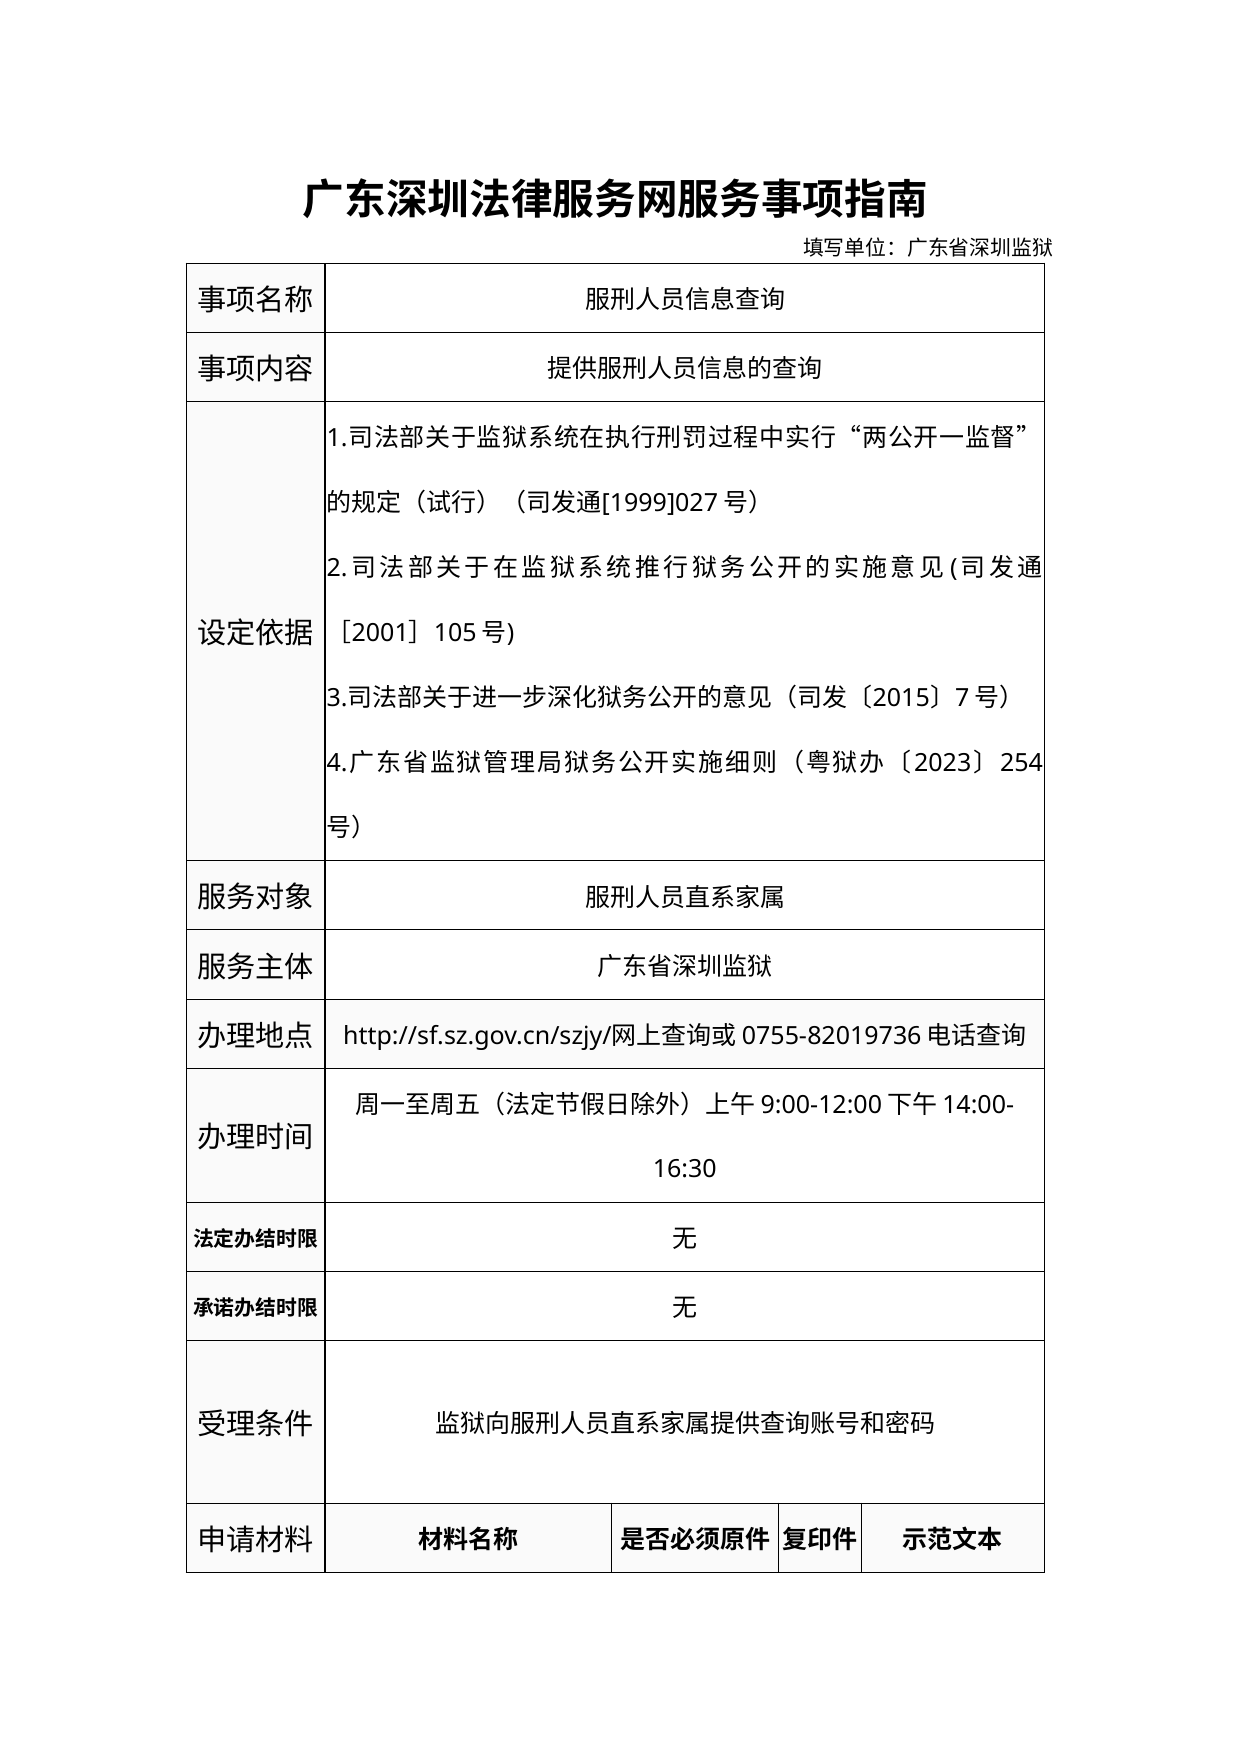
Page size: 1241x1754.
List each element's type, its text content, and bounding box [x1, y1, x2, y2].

table_cell 无 [326, 1272, 1044, 1340]
table_cell 受理条件 [187, 1341, 324, 1503]
text 填写单位：广东省深圳监狱 [187, 230, 1053, 263]
table_cell 办理地点 [187, 1000, 324, 1068]
table_cell 服务主体 [187, 930, 324, 998]
table_cell 是否必须原件 [612, 1504, 778, 1572]
table_header 广东深圳法律服务网服务事项指南 [186, 162, 1044, 230]
table_cell 无 [326, 1203, 1044, 1271]
table_cell 复印件份数 [779, 1504, 861, 1572]
table_cell http://sf.sz.gov.cn/szjy/网上查询或0755-82019736电话查询 [326, 1000, 1044, 1068]
table_cell 事项内容 [187, 333, 324, 401]
table_cell 广东省深圳监狱 [326, 930, 1044, 998]
table_cell 承诺办结时限 [187, 1272, 324, 1340]
table_cell 材料名称 [326, 1504, 611, 1572]
table_cell 1.司法部关于监狱系统在执行刑罚过程中实行“两公开一监督”的规定（试行）（司发通[1999]027号） 2.司法部关于在监狱系统推行狱务公开的实施意见(司发通［2001］105号) 3.司法部关于进一步深化狱务公开的意见（司发〔2015〕7号） 4.广东省监狱管理局狱务公开实施细则（粤狱办〔2023〕254号） [326, 402, 1044, 860]
table_cell 提供服刑人员信息的查询 [326, 333, 1044, 401]
table_cell ⽰范⽂本 [862, 1504, 1044, 1572]
table_header 服刑人员信息查询 [326, 264, 1044, 332]
table_cell 办理时间 [187, 1069, 324, 1202]
table_cell 服刑人员直系家属 [326, 861, 1044, 929]
table_header 事项名称 [187, 264, 324, 332]
table_cell 法定办结时限 [187, 1203, 324, 1271]
table_cell 监狱向服刑人员直系家属提供查询账号和密码 [326, 1341, 1044, 1503]
table_cell 设定依据 [187, 402, 324, 860]
table_cell 服务对象 [187, 861, 324, 929]
table_cell 申请材料 [187, 1504, 324, 1572]
table_cell 周一至周五（法定节假日除外）上午9:00-12:00下午14:00-16:30 [326, 1069, 1044, 1202]
